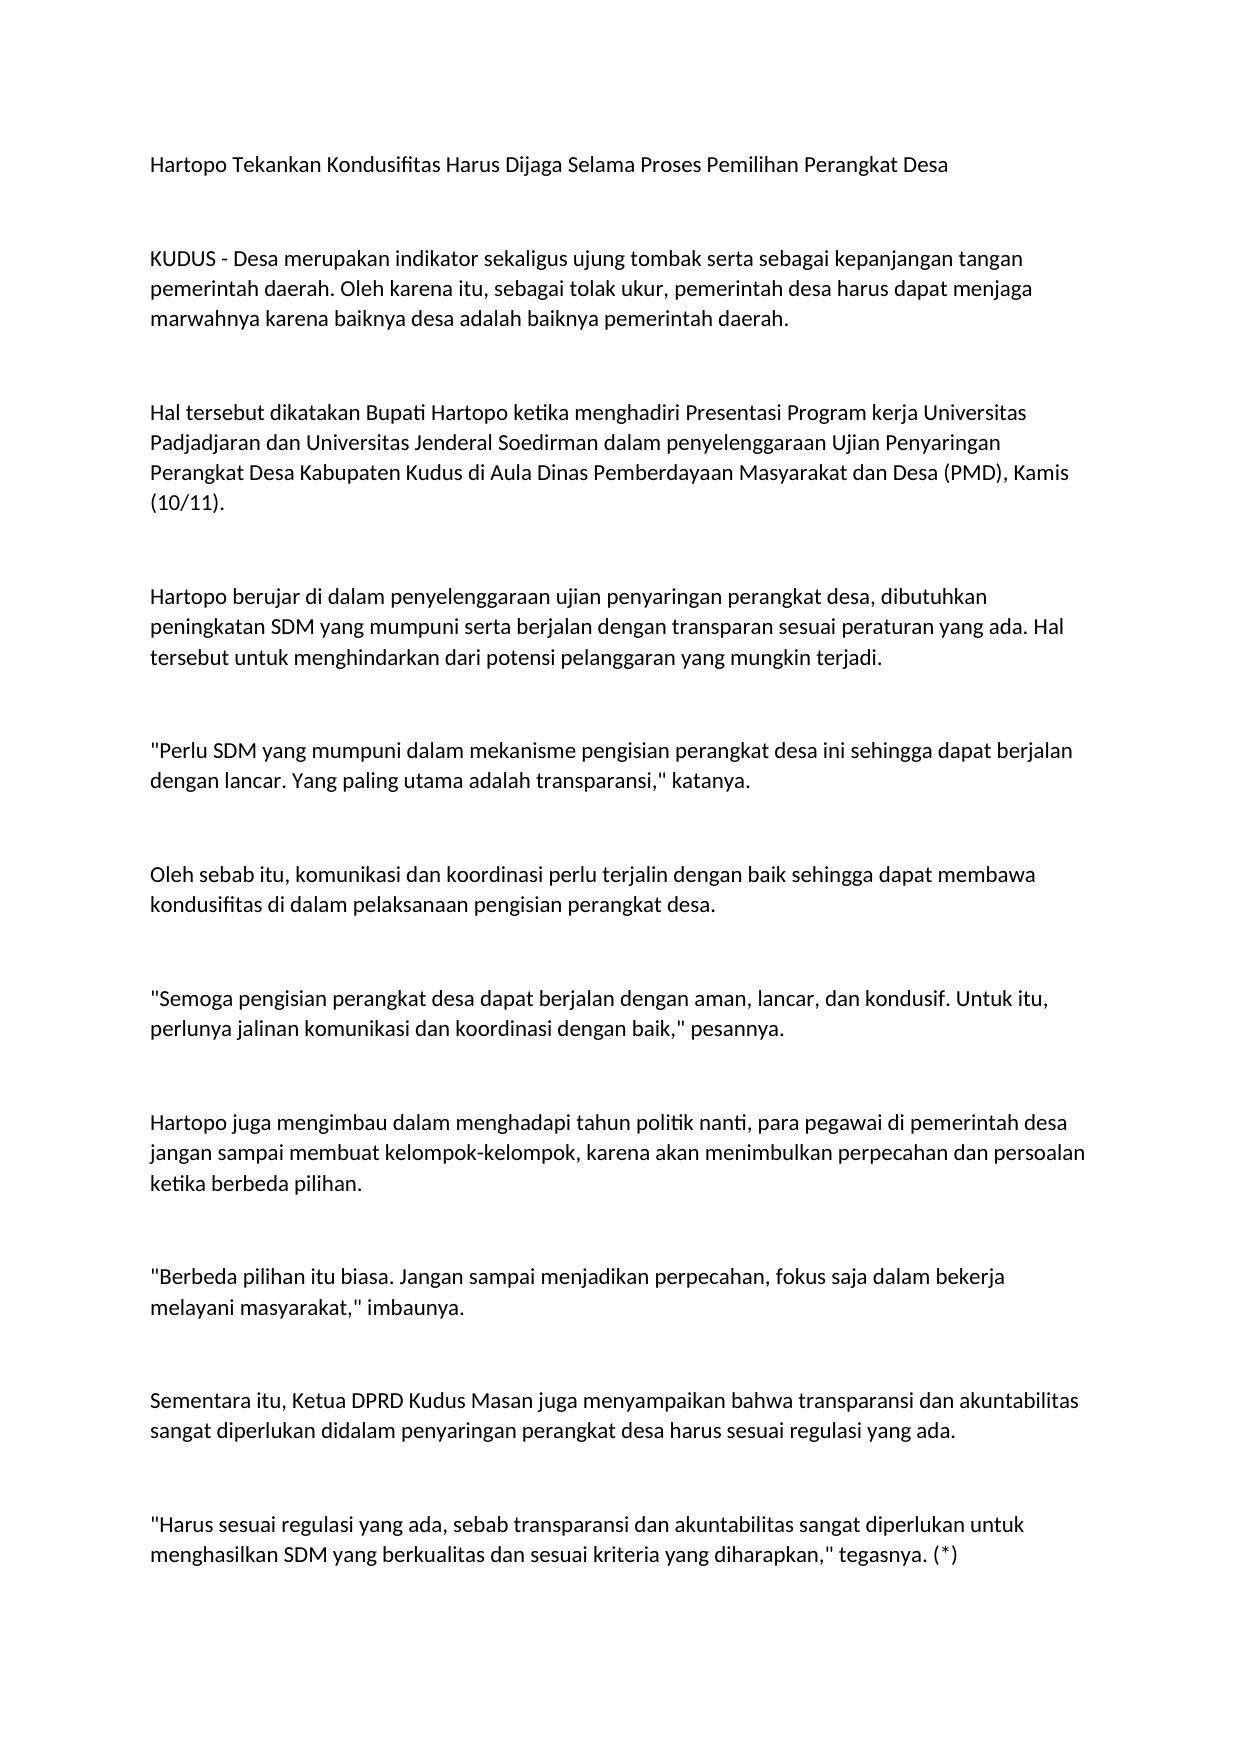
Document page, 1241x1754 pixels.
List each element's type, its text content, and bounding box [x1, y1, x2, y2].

text KUDUS - Desa merupakan indikator sekaligus ujung tombak serta sebagai kepanjangan tangan pemerintah daerah. Oleh karena itu, sebagai tolak ukur, pemerintah desa harus dapat menjaga marwahnya karena baiknya desa adalah baiknya pemerintah daerah. [150, 244, 1090, 332]
text Hartopo juga mengimbau dalam menghadapi tahun politik nanti, para pegawai di pemerintah desa jangan sampai membuat kelompok-kelompok, karena akan menimbulkan perpecahan dan persoalan ketika berbeda pilihan. [150, 1108, 1090, 1197]
text Hal tersebut dikatakan Bupati Hartopo ketika menghadiri Presentasi Program kerja Universitas Padjadjaran dan Universitas Jenderal Soedirman dalam penyelenggaraan Ujian Penyaringan Perangkat Desa Kabupaten Kudus di Aula Dinas Pemberdayaan Masyarakat dan Desa (PMD), Kamis (10/11). [150, 398, 1090, 517]
text Sementara itu, Ketua DPRD Kudus Masan juga menyampaikan bahwa transparansi dan akuntabilitas sangat diperlukan didalam penyaringan perangkat desa harus sesuai regulasi yang ada. [150, 1386, 1090, 1445]
text Hartopo Tekankan Kondusifitas Harus Dijaga Selama Proses Pemilihan Perangkat Desa [150, 150, 1090, 178]
text "Semoga pengisian perangkat desa dapat berjalan dengan aman, lancar, dan kondusif. Untuk itu, perlunya jalinan komunikasi dan koordinasi dengan baik," pesannya. [150, 984, 1090, 1043]
text "Harus sesuai regulasi yang ada, sebab transparansi dan akuntabilitas sangat diperlukan untuk menghasilkan SDM yang berkualitas dan sesuai kriteria yang diharapkan," tegasnya. (*) [150, 1510, 1090, 1569]
text "Berbeda pilihan itu biasa. Jangan sampai menjadikan perpecahan, fokus saja dalam bekerja melayani masyarakat," imbaunya. [150, 1262, 1090, 1321]
text Oleh sebab itu, komunikasi dan koordinasi perlu terjalin dengan baik sehingga dapat membawa kondusifitas di dalam pelaksanaan pengisian perangkat desa. [150, 860, 1090, 919]
text Hartopo berujar di dalam penyelenggaraan ujian penyaringan perangkat desa, dibutuhkan peningkatan SDM yang mumpuni serta berjalan dengan transparan sesuai peraturan yang ada. Hal tersebut untuk menghindarkan dari potensi pelanggaran yang mungkin terjadi. [150, 582, 1090, 671]
text "Perlu SDM yang mumpuni dalam mekanisme pengisian perangkat desa ini sehingga dapat berjalan dengan lancar. Yang paling utama adalah transparansi," katanya. [150, 736, 1090, 795]
